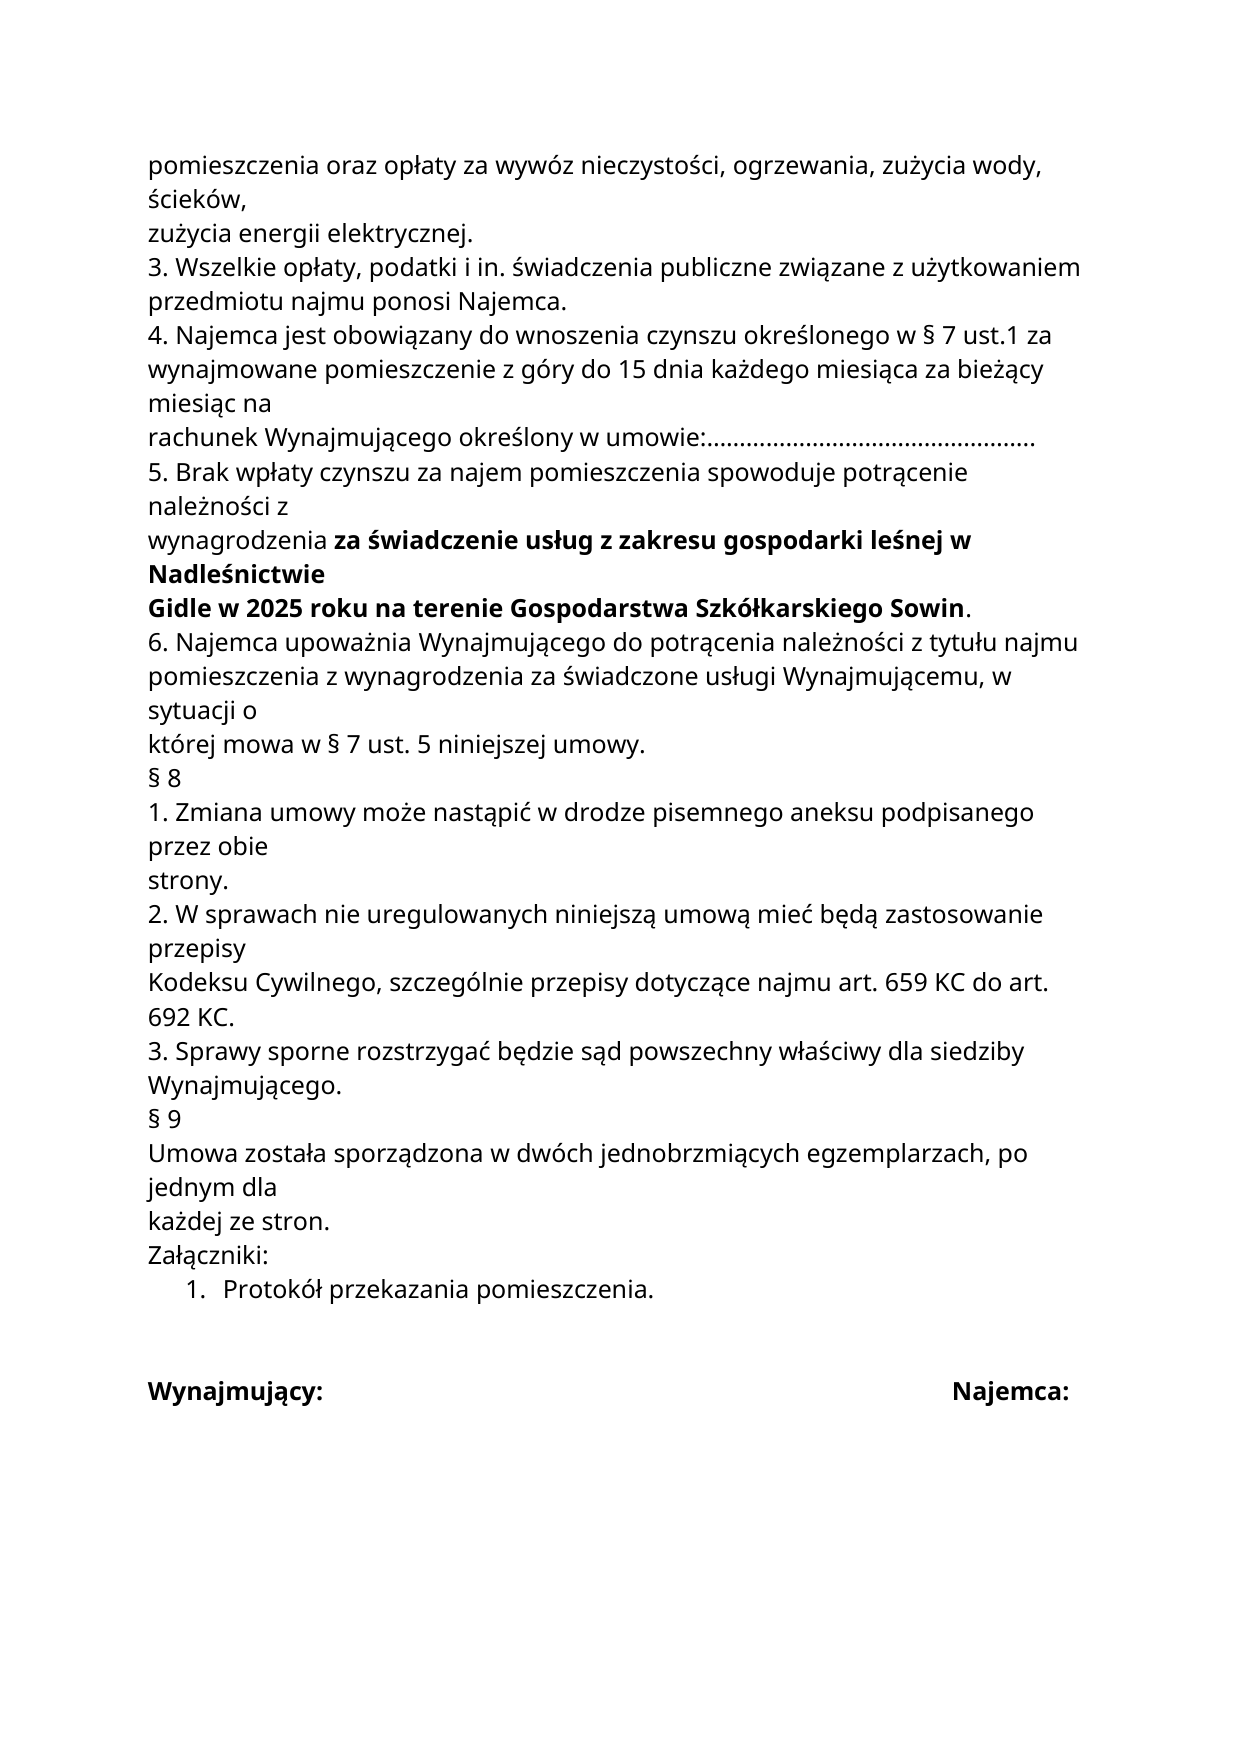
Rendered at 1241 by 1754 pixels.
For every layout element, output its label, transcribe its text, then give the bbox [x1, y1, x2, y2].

text 3. Sprawy sporne rozstrzygać będzie sąd powszechny właściwy dla siedziby [148, 1033, 1093, 1067]
text pomieszczenia z wynagrodzenia za świadczone usługi Wynajmującemu, w sytuacji o [148, 658, 1093, 727]
text zużycia energii elektrycznej. [148, 216, 1093, 250]
text Wynajmującego. [148, 1067, 1093, 1101]
text Załączniki: [148, 1238, 1093, 1272]
text Wynajmujący: Najemca: [148, 1374, 1093, 1438]
text wynajmowane pomieszczenie z góry do 15 dnia każdego miesiąca za bieżący miesiąc na [148, 352, 1093, 420]
text 6. Najemca upoważnia Wynajmującego do potrącenia należności z tytułu najmu [148, 624, 1093, 658]
text 3. Wszelkie opłaty, podatki i in. świadczenia publiczne związane z użytkowaniem [148, 250, 1093, 284]
text każdej ze stron. [148, 1203, 1093, 1238]
list Protokół przekazania pomieszczenia. [185, 1272, 1093, 1306]
text Kodeksu Cywilnego, szczególnie przepisy dotyczące najmu art. 659 KC do art. 692 KC. [148, 965, 1093, 1033]
text 5. Brak wpłaty czynszu za najem pomieszczenia spowoduje potrącenie należności z [148, 454, 1093, 522]
text przedmiotu najmu ponosi Najemca. [148, 284, 1093, 318]
text 2. W sprawach nie uregulowanych niniejszą umową mieć będą zastosowanie przepisy [148, 897, 1093, 965]
text Umowa została sporządzona w dwóch jednobrzmiących egzemplarzach, po jednym dla [148, 1135, 1093, 1203]
text § 8 [148, 761, 1093, 795]
text wynagrodzenia za świadczenie usług z zakresu gospodarki leśnej w Nadleśnictwie [148, 522, 1093, 590]
text 1. Zmiana umowy może nastąpić w drodze pisemnego aneksu podpisanego przez obie [148, 795, 1093, 863]
text strony. [148, 863, 1093, 897]
text § 9 [148, 1101, 1093, 1135]
text której mowa w § 7 ust. 5 niniejszej umowy. [148, 727, 1093, 761]
text 4. Najemca jest obowiązany do wnoszenia czynszu określonego w § 7 ust.1 za [148, 318, 1093, 352]
text Gidle w 2025 roku na terenie Gospodarstwa Szkółkarskiego Sowin. [148, 590, 1093, 624]
text rachunek Wynajmującego określony w umowie:………………………………………….. [148, 420, 1093, 454]
text pomieszczenia oraz opłaty za wywóz nieczystości, ogrzewania, zużycia wody, ścieków, [148, 148, 1093, 216]
